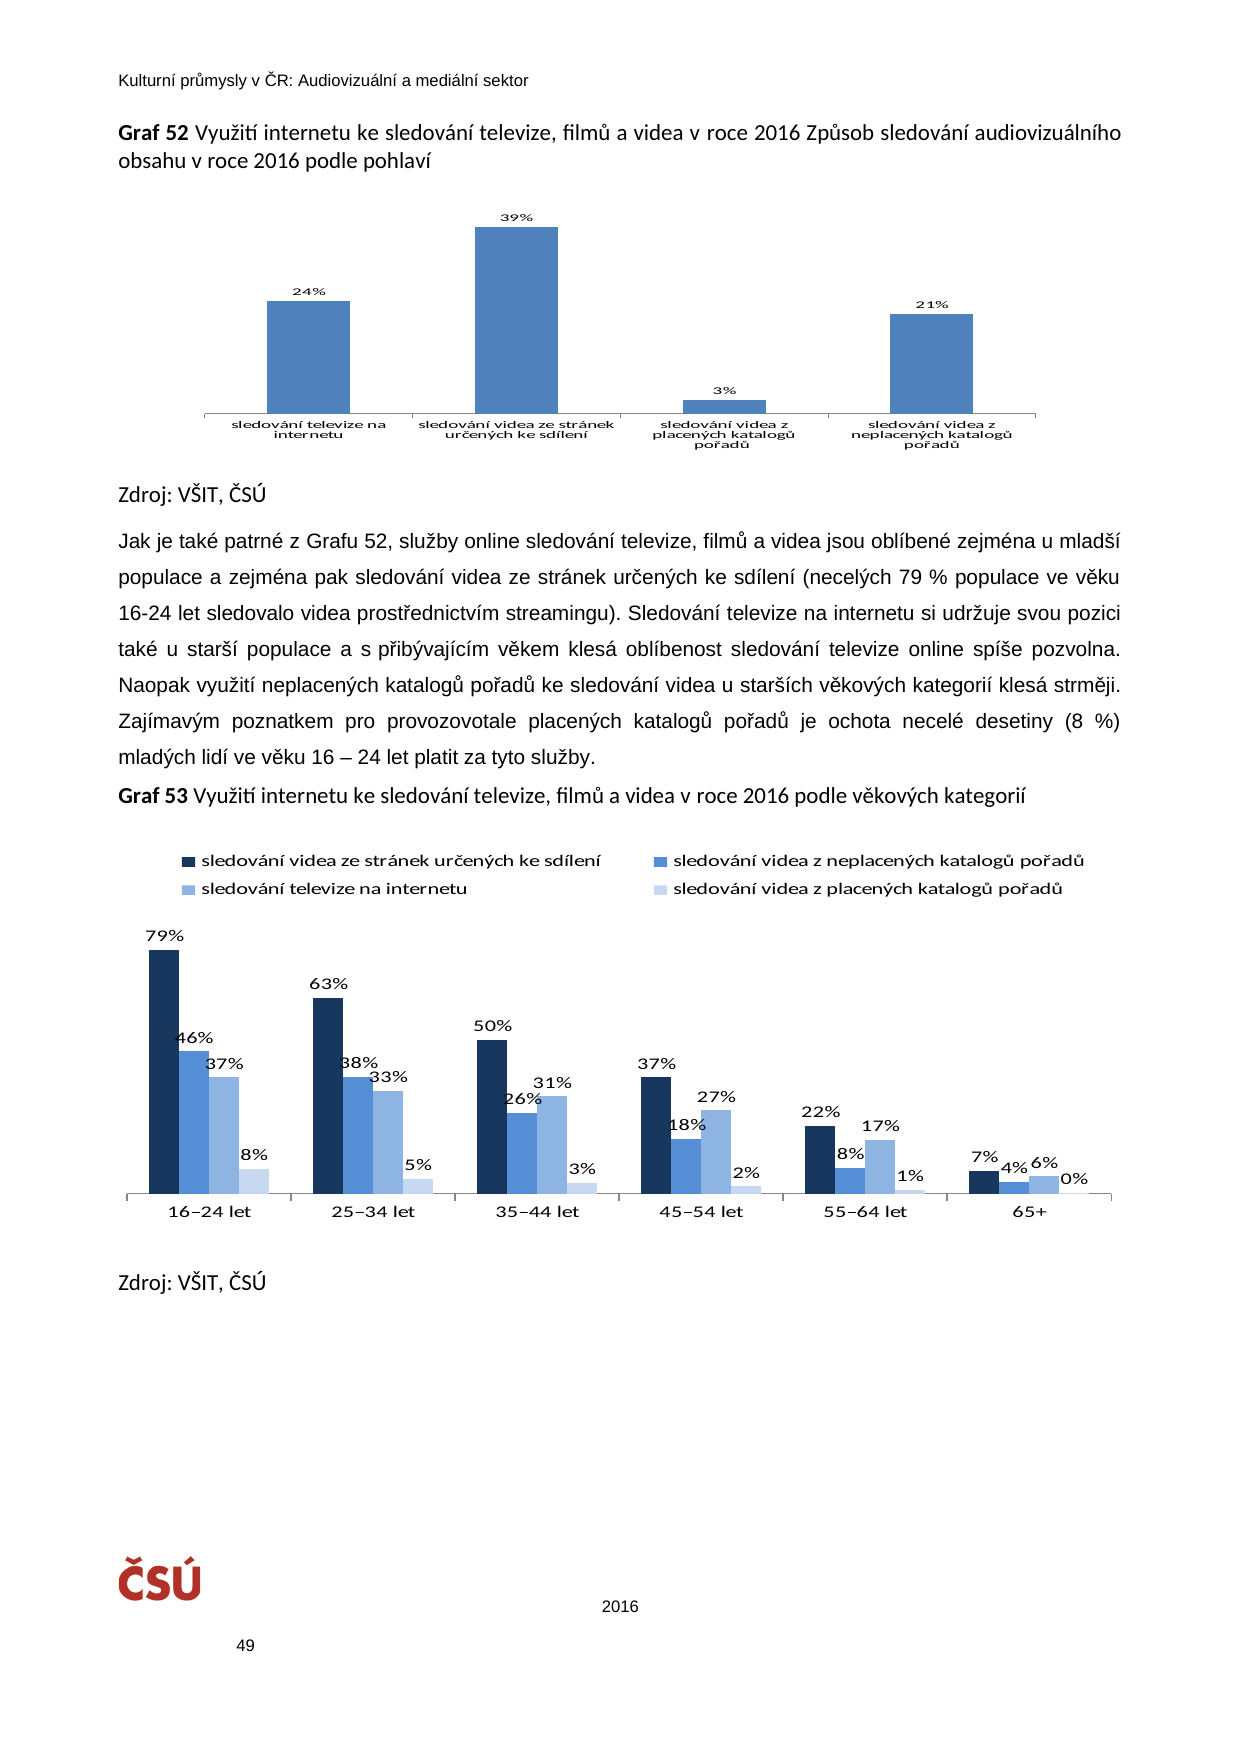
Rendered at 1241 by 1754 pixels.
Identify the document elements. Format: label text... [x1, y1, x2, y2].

text Zdroj: VŠIT, ČSÚ [118, 1268, 1122, 1296]
text Graf 52 Využití internetu ke sledování televize, filmů a videa v roce 2016 Způsob sledování audiovizuálního obsahu v roce 2016 podle pohlaví [118, 118, 1122, 174]
picture [118, 1556, 200, 1601]
text Graf 53 Využití internetu ke sledování televize, filmů a videa v roce 2016 podle věkových kategorií [118, 781, 1122, 809]
text Zdroj: VŠIT, ČSÚ [118, 480, 1122, 508]
text Jak je také patrné z Grafu 52, služby online sledování televize, filmů a videa jsou oblíbené zejména u mladší populace a zejména pak sledování videa ze stránek určených ke sdílení (necelých 79 % populace ve věku 16-24 let sledovalo videa prostřednictvím streamingu). Sledování televize na internetu si udržuje svou pozici také u starší populace a s přibývajícím věkem klesá oblíbenost sledování televize online spíše pozvolna. Naopak využití neplacených katalogů pořadů ke sledování videa u starších věkových kategorií klesá strměji. Zajímavým poznatkem pro provozovotale placených katalogů pořadů je ochota necelé desetiny (8 %) mladých lidí ve věku 16 – 24 let platit za tyto služby. [118, 529, 1122, 769]
